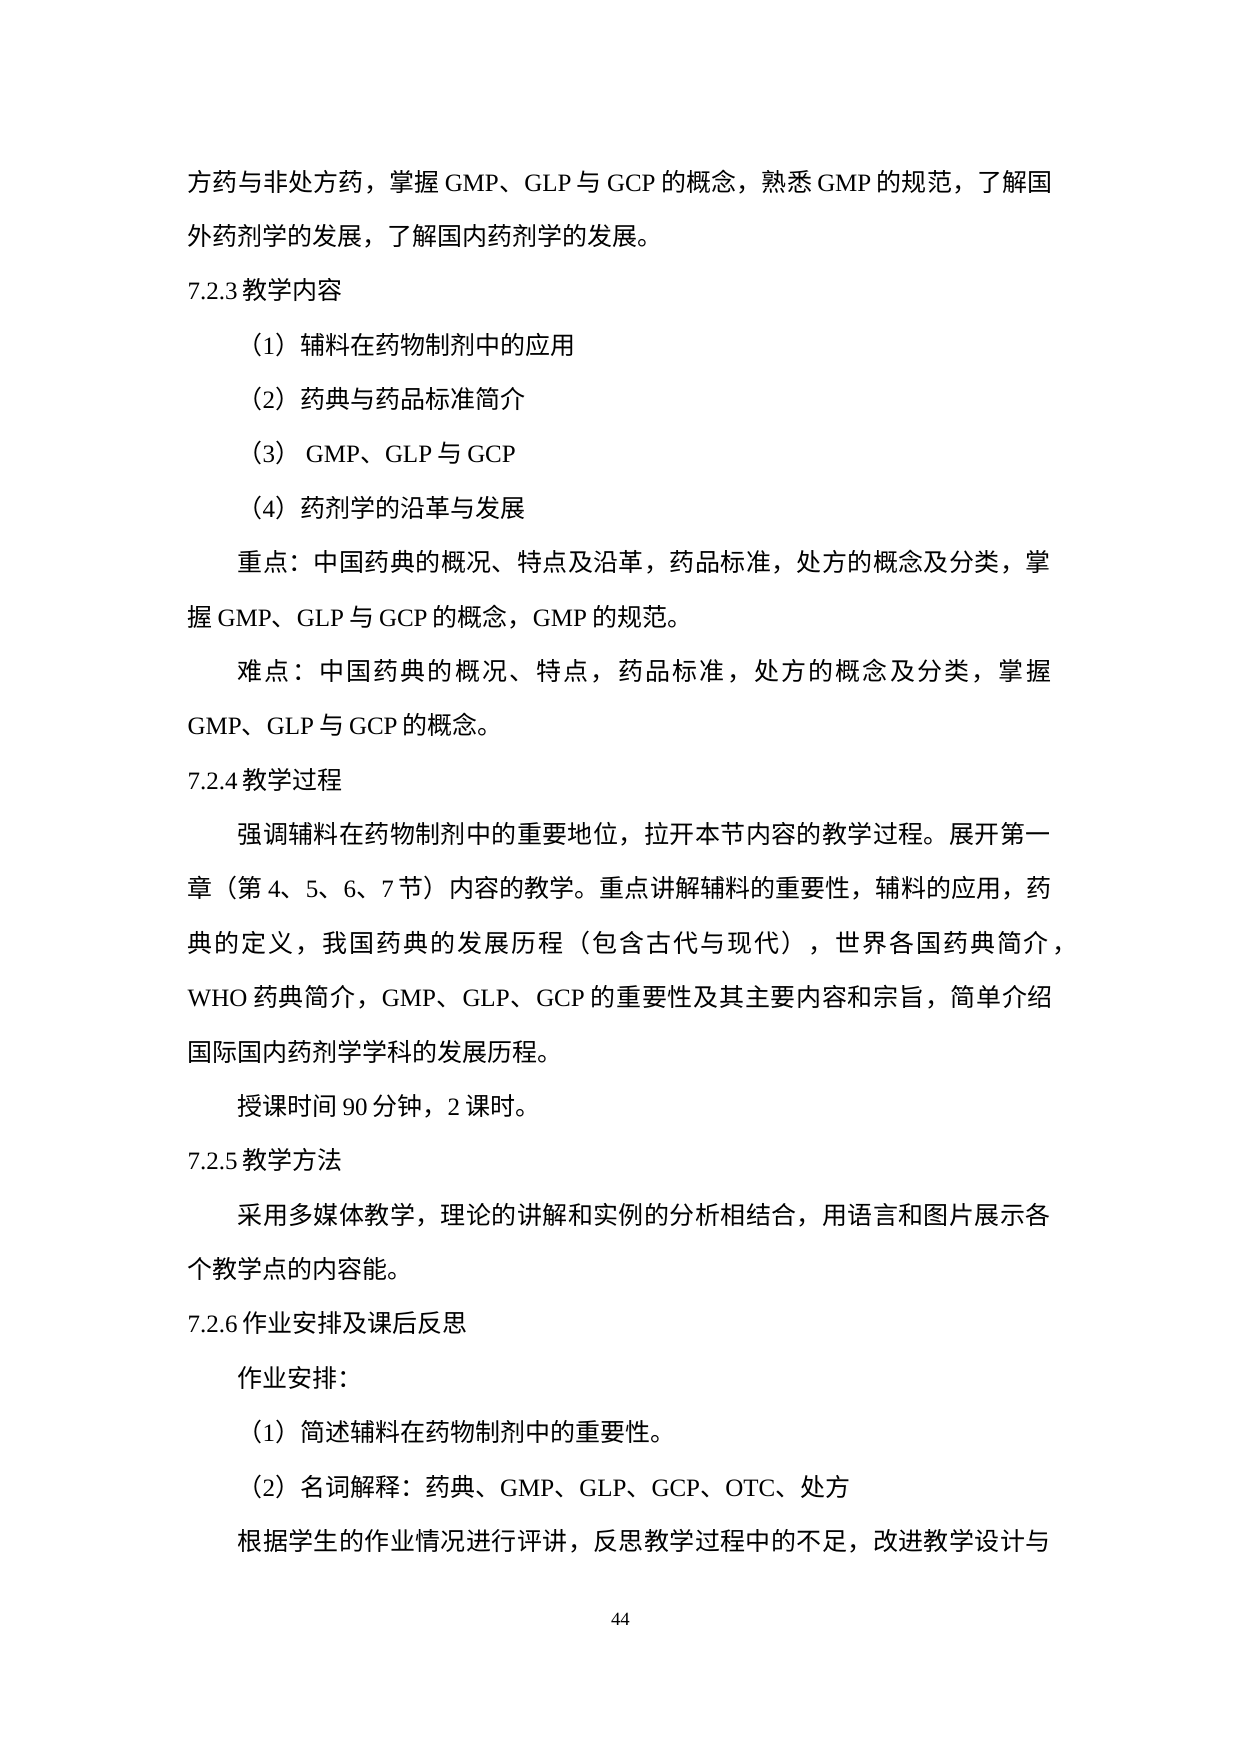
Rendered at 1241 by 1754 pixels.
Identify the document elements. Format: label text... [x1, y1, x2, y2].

text 采用多媒体教学，理论的讲解和实例的分析相结合，用语言和图片展示各个教学点的内容能。 [187, 1195, 1053, 1286]
text （2）药典与药品标准简介 [187, 379, 1053, 416]
text 重点：中国药典的概况、特点及沿革，药品标准，处方的概念及分类，掌握GMP、GLP与GCP的概念，GMP的规范。 [187, 543, 1053, 633]
text 7.2.6作业安排及课后反思 [187, 1304, 1053, 1340]
text （1）简述辅料在药物制剂中的重要性。 [187, 1413, 1053, 1449]
text 作业安排： [187, 1358, 1053, 1394]
text 难点：中国药典的概况、特点，药品标准，处方的概念及分类，掌握GMP、GLP与GCP的概念。 [187, 651, 1053, 742]
text 7.2.5教学方法 [187, 1141, 1053, 1177]
text 7.2.4教学过程 [187, 760, 1053, 796]
text （2）名词解释：药典、GMP、GLP、GCP、OTC、处方 [187, 1467, 1053, 1503]
text 7.2.3教学内容 [187, 271, 1053, 307]
text 授课时间90分钟，2课时。 [187, 1086, 1053, 1123]
text 强调辅料在药物制剂中的重要地位，拉开本节内容的教学过程。展开第一章（第4、5、6、7节）内容的教学。重点讲解辅料的重要性，辅料的应用，药典的定义，我国药典的发展历程（包含古代与现代），世界各国药典简介，WHO药典简介，GMP、GLP、GCP的重要性及其主要内容和宗旨，简单介绍国际国内药剂学学科的发展历程。 [187, 814, 1053, 1068]
text （4）药剂学的沿革与发展 [187, 488, 1053, 524]
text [187, 1521, 1053, 1558]
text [187, 162, 1053, 253]
text （1）辅料在药物制剂中的应用 [187, 325, 1053, 361]
text （3） GMP、GLP与GCP [187, 434, 1053, 470]
